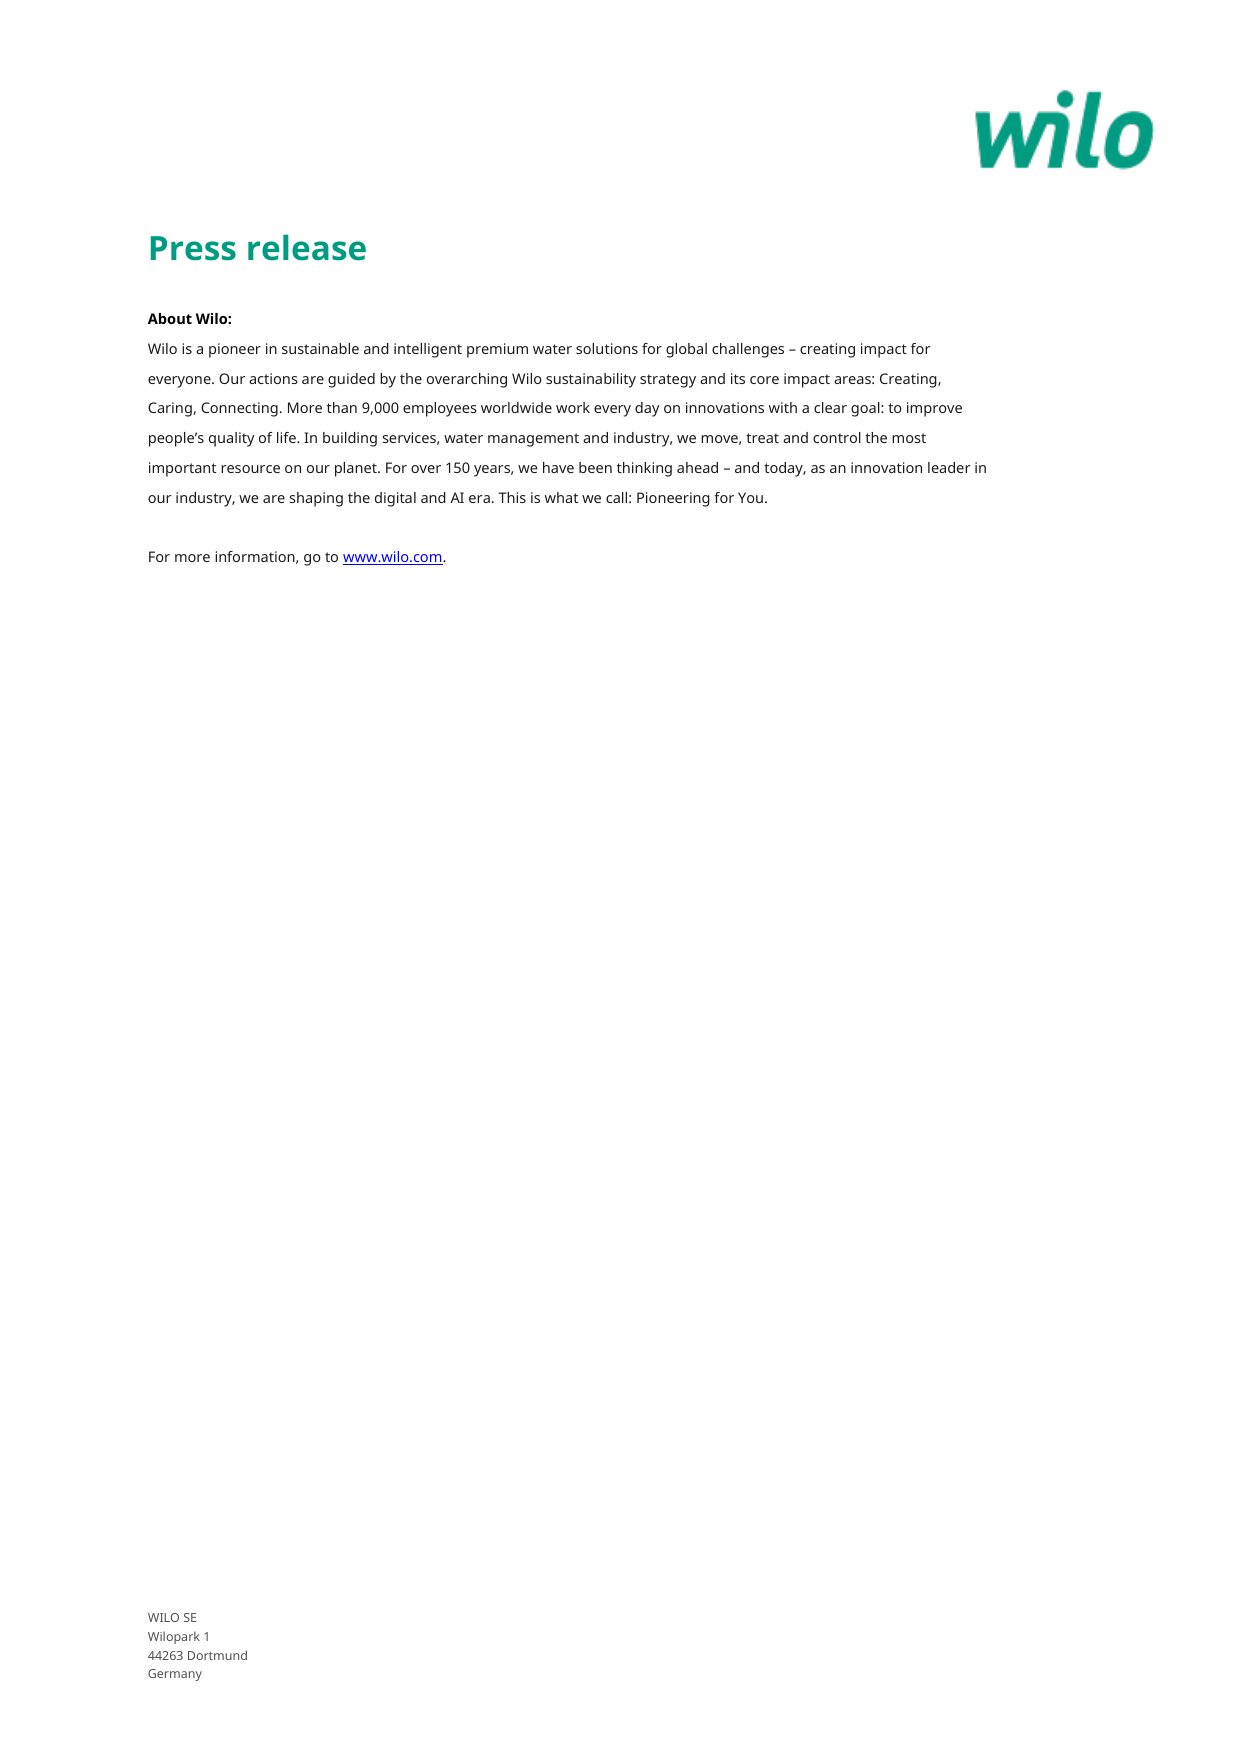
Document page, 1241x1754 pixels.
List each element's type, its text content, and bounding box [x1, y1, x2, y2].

text For more information, go to www.wilo.com. [148, 547, 989, 567]
text About Wilo: [148, 309, 989, 329]
text Wilo is a pioneer in sustainable and intelligent premium water solutions for global challenges – creating impact for everyone. Our actions are guided by the overarching Wilo sustainability strategy and its core impact areas: Creating, Caring, Connecting. More than 9,000 employees worldwide work every day on innovations with a clear goal: to improve people’s quality of life. In building services, water management and industry, we move, treat and control the most important resource on our planet. For over 150 years, we have been thinking ahead – and today, as an innovation leader in our industry, we are shaping the digital and AI era. This is what we call: Pioneering for You. [148, 339, 989, 507]
